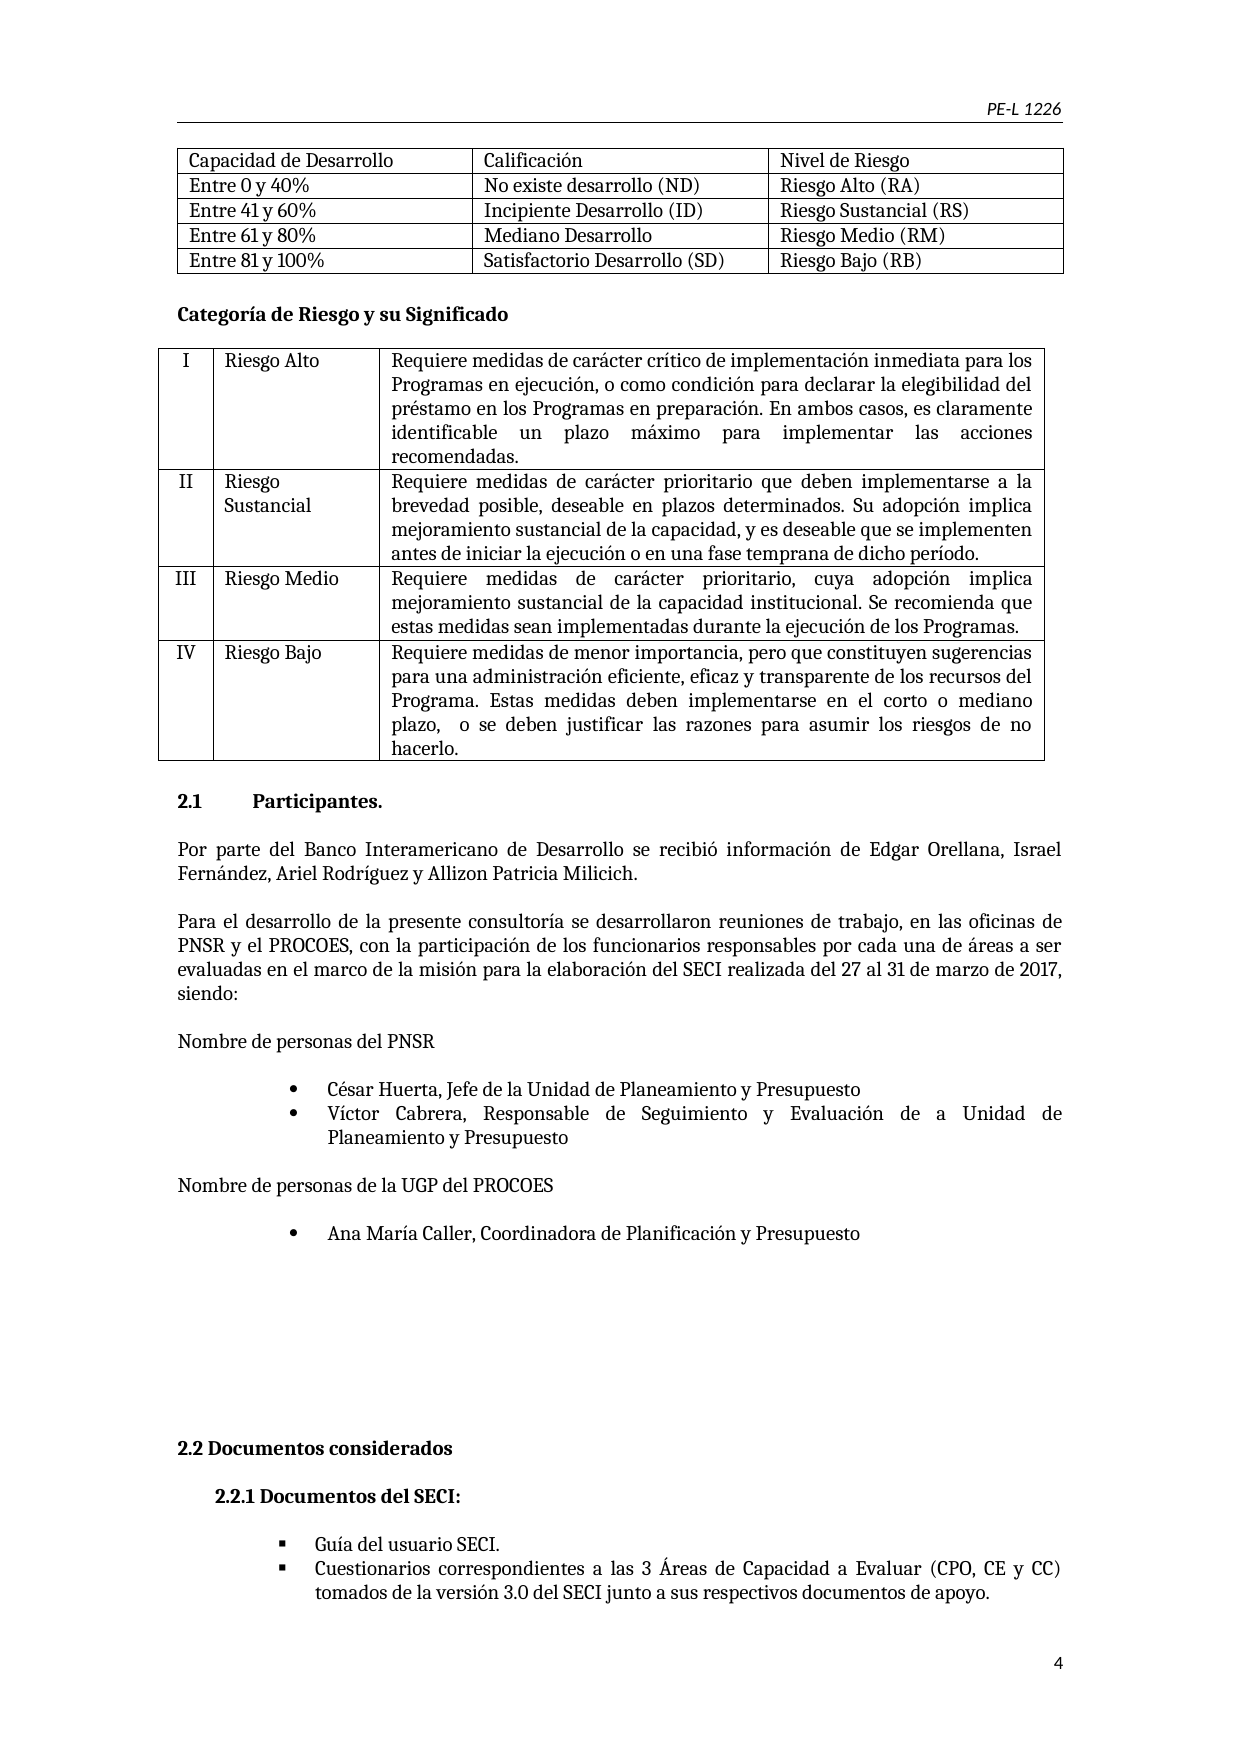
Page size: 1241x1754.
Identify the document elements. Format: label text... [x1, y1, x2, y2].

list Guía del usuario SECI. [277, 1533, 1063, 1557]
list César Huerta, Jefe de la Unidad de Planeamiento y Presupuesto [290, 1078, 1063, 1102]
table_cell Riesgo Sustancial (RS) [769, 199, 1063, 223]
table_cell Entre 81 y 100% [178, 249, 472, 273]
table_cell No existe desarrollo (ND) [473, 174, 768, 198]
table_cell Riesgo Sustancial [214, 470, 379, 566]
text Para el desarrollo de la presente consultoría se desarrollaron reuniones de trabajo, en las oficinas de PNSR y el PROCOES, con la participación de los funcionarios responsables por cada una de áreas a ser evaluadas en el marco de la misión para la elaboración del SECI realizada del 27 al 31 de marzo de 2017, siendo: [177, 910, 1063, 1006]
table_header Calificación [473, 149, 768, 173]
text Nombre de personas de la UGP del PROCOES [177, 1173, 1063, 1197]
table_cell Requiere medidas de carácter prioritario que deben implementarse a la brevedad posible, deseable en plazos determinados. Su adopción implica mejoramiento sustancial de la capacidad, y es deseable que se implementen antes de iniciar la ejecución o en una fase temprana de dicho período. [380, 470, 1044, 566]
text 2.2 Documentos considerados [177, 1437, 1063, 1461]
text Categoría de Riesgo y su Significado [177, 302, 1063, 326]
table_cell Entre 41 y 60% [178, 199, 472, 223]
table_cell Riesgo Bajo [214, 641, 379, 760]
list Víctor Cabrera, Responsable de Seguimiento y Evaluación de a Unidad de Planeamiento y Presupuesto [290, 1102, 1063, 1149]
table_cell Satisfactorio Desarrollo (SD) [473, 249, 768, 273]
table_header Riesgo Alto [214, 349, 379, 469]
list Cuestionarios correspondientes a las 3 Áreas de Capacidad a Evaluar (CPO, CE y CC) tomados de la versión 3.0 del SECI junto a sus respectivos documentos de apoyo. [277, 1557, 1063, 1605]
table_cell Mediano Desarrollo [473, 224, 768, 248]
table_cell II [159, 470, 213, 566]
text Por parte del Banco Interamericano de Desarrollo se recibió información de Edgar Orellana, Israel Fernández, Ariel Rodríguez y Allizon Patricia Milicich. [177, 838, 1063, 886]
table_cell Riesgo Medio [214, 567, 379, 639]
table_cell Riesgo Alto (RA) [769, 174, 1063, 198]
table_header Nivel de Riesgo [769, 149, 1063, 173]
text 2.2.1 Documentos del SECI: [215, 1485, 1063, 1509]
list Ana María Caller, Coordinadora de Planificación y Presupuesto [290, 1221, 1063, 1245]
table_cell Entre 61 y 80% [178, 224, 472, 248]
table_cell Riesgo Bajo (RB) [769, 249, 1063, 273]
table_header I [159, 349, 213, 469]
table_header Capacidad de Desarrollo [178, 149, 472, 173]
table_header Requiere medidas de carácter crítico de implementación inmediata para los Programas en ejecución, o como condición para declarar la elegibilidad del préstamo en los Programas en preparación. En ambos casos, es claramente identificable un plazo máximo para implementar las acciones recomendadas. [380, 349, 1044, 469]
table_cell Requiere medidas de carácter prioritario, cuya adopción implica mejoramiento sustancial de la capacidad institucional. Se recomienda que estas medidas sean implementadas durante la ejecución de los Programas. [380, 567, 1044, 639]
table_cell III [159, 567, 213, 639]
table_cell IV [159, 641, 213, 760]
table_cell Riesgo Medio (RM) [769, 224, 1063, 248]
table_cell Requiere medidas de menor importancia, pero que constituyen sugerencias para una administración eficiente, eficaz y transparente de los recursos del Programa. Estas medidas deben implementarse en el corto o mediano plazo, o se deben justificar las razones para asumir los riesgos de no hacerlo. [380, 641, 1044, 760]
text Nombre de personas del PNSR [177, 1030, 1063, 1054]
table_cell Entre 0 y 40% [178, 174, 472, 198]
table_cell Incipiente Desarrollo (ID) [473, 199, 768, 223]
list Participantes. [177, 790, 1063, 814]
